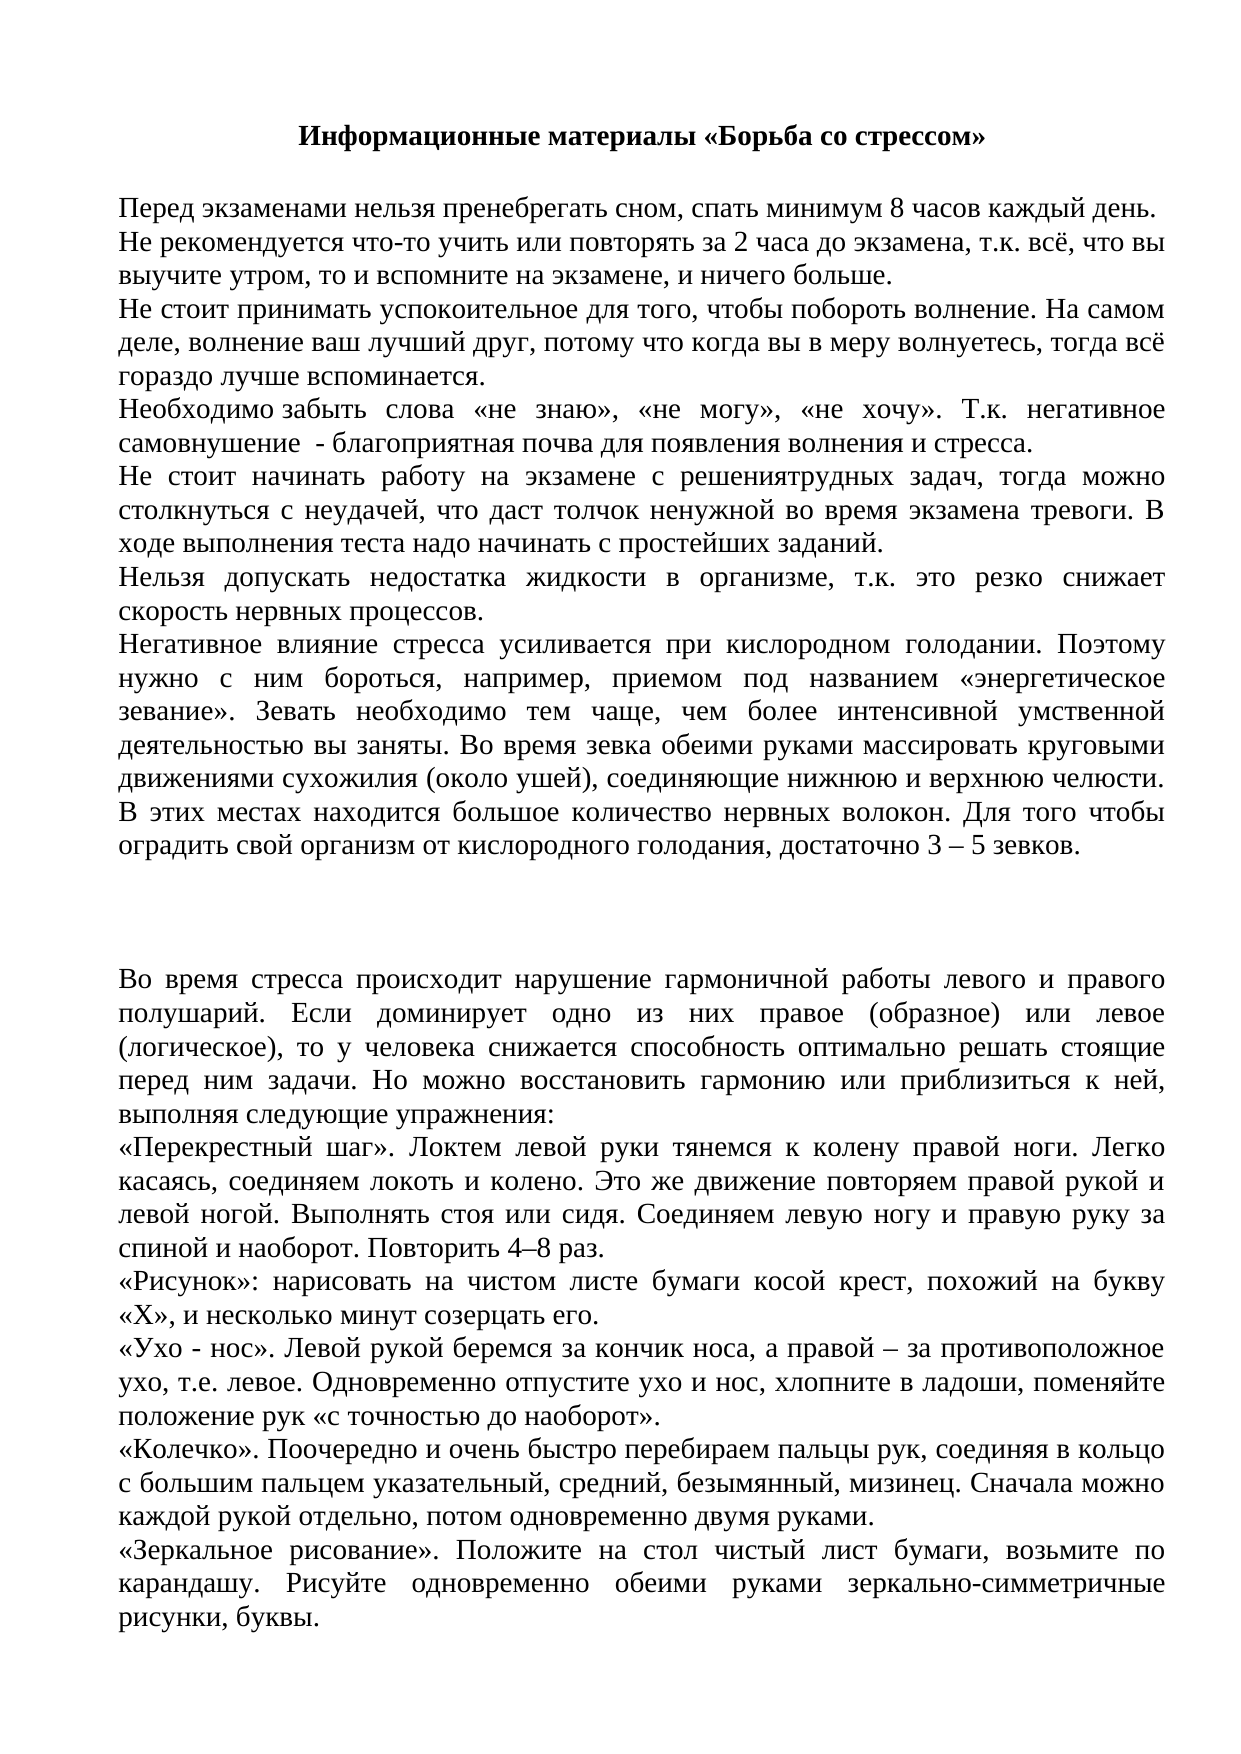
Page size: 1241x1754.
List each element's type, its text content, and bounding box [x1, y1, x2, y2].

text «Рисунок»: нарисовать на чистом листе бумаги косой крест, похожий на букву «Х», и несколько минут созерцать его. [118, 1263, 1166, 1331]
text Негативное влияние стресса усиливается при кислородном голодании. Поэтому нужно с ним бороться, например, приемом под названием «энергетическое зевание». Зевать необходимо тем чаще, чем более интенсивной умственной деятельностью вы заняты. Во время зевка обеими руками массировать круговыми движениями сухожилия (около ушей), соединяющие нижнюю и верхнюю челюсти. В этих местах находится большое количество нервных волокон. Для того чтобы оградить свой организм от кислородного голодания, достаточно 3 – 5 зевков. [118, 626, 1166, 861]
text Нельзя допускать недостатка жидкости в организме, т.к. это резко снижает скорость нервных процессов. [118, 559, 1166, 626]
text Необходимо забыть слова «не знаю», «не могу», «не хочу». Т.к. негативное самовнушение - благоприятная почва для появления волнения и стресса. [118, 391, 1166, 458]
text Не рекомендуется что-то учить или повторять за 2 часа до экзамена, т.к. всё, что вы выучите утром, то и вспомните на экзамене, и ничего больше. [118, 224, 1166, 291]
text «Колечко». Поочередно и очень быстро перебираем пальцы рук, соединяя в кольцо с большим пальцем указательный, средний, безымянный, мизинец. Сначала можно каждой рукой отдельно, потом одновременно двумя руками. [118, 1431, 1166, 1532]
text Перед экзаменами нельзя пренебрегать сном, спать минимум 8 часов каждый день. [118, 190, 1166, 224]
text «Перекрестный шаг». Локтем левой руки тянемся к колену правой ноги. Легко касаясь, соединяем локоть и колено. Это же движение повторяем правой рукой и левой ногой. Выполнять стоя или сидя. Соединяем левую ногу и правую руку за спиной и наоборот. Повторить 4–8 раз. [118, 1129, 1166, 1263]
text Не стоит принимать успокоительное для того, чтобы побороть волнение. На самом деле, волнение ваш лучший друг, потому что когда вы в меру волнуетесь, тогда всё гораздо лучше вспоминается. [118, 291, 1166, 391]
text «Зеркальное рисование». Положите на стол чистый лист бумаги, возьмите по карандашу. Рисуйте одновременно обеими руками зеркально-симметричные рисунки, буквы. [118, 1532, 1166, 1632]
text Не стоит начинать работу на экзамене с решениятрудных задач, тогда можно столкнуться с неудачей, что даст толчок ненужной во время экзамена тревоги. В ходе выполнения теста надо начинать с простейших заданий. [118, 458, 1166, 559]
text Во время стресса происходит нарушение гармоничной работы левого и правого полушарий. Если доминирует одно из них правое (образное) или левое (логическое), то у человека снижается способность оптимально решать стоящие перед ним задачи. Но можно восстановить гармонию или приблизиться к ней, выполняя следующие упражнения: [118, 962, 1166, 1129]
text Информационные материалы «Борьба со стрессом» [118, 118, 1166, 152]
text «Ухо - нос». Левой рукой беремся за кончик носа, а правой – за противоположное ухо, т.е. левое. Одновременно отпустите ухо и нос, хлопните в ладоши, поменяйте положение рук «с точностью до наоборот». [118, 1331, 1166, 1431]
